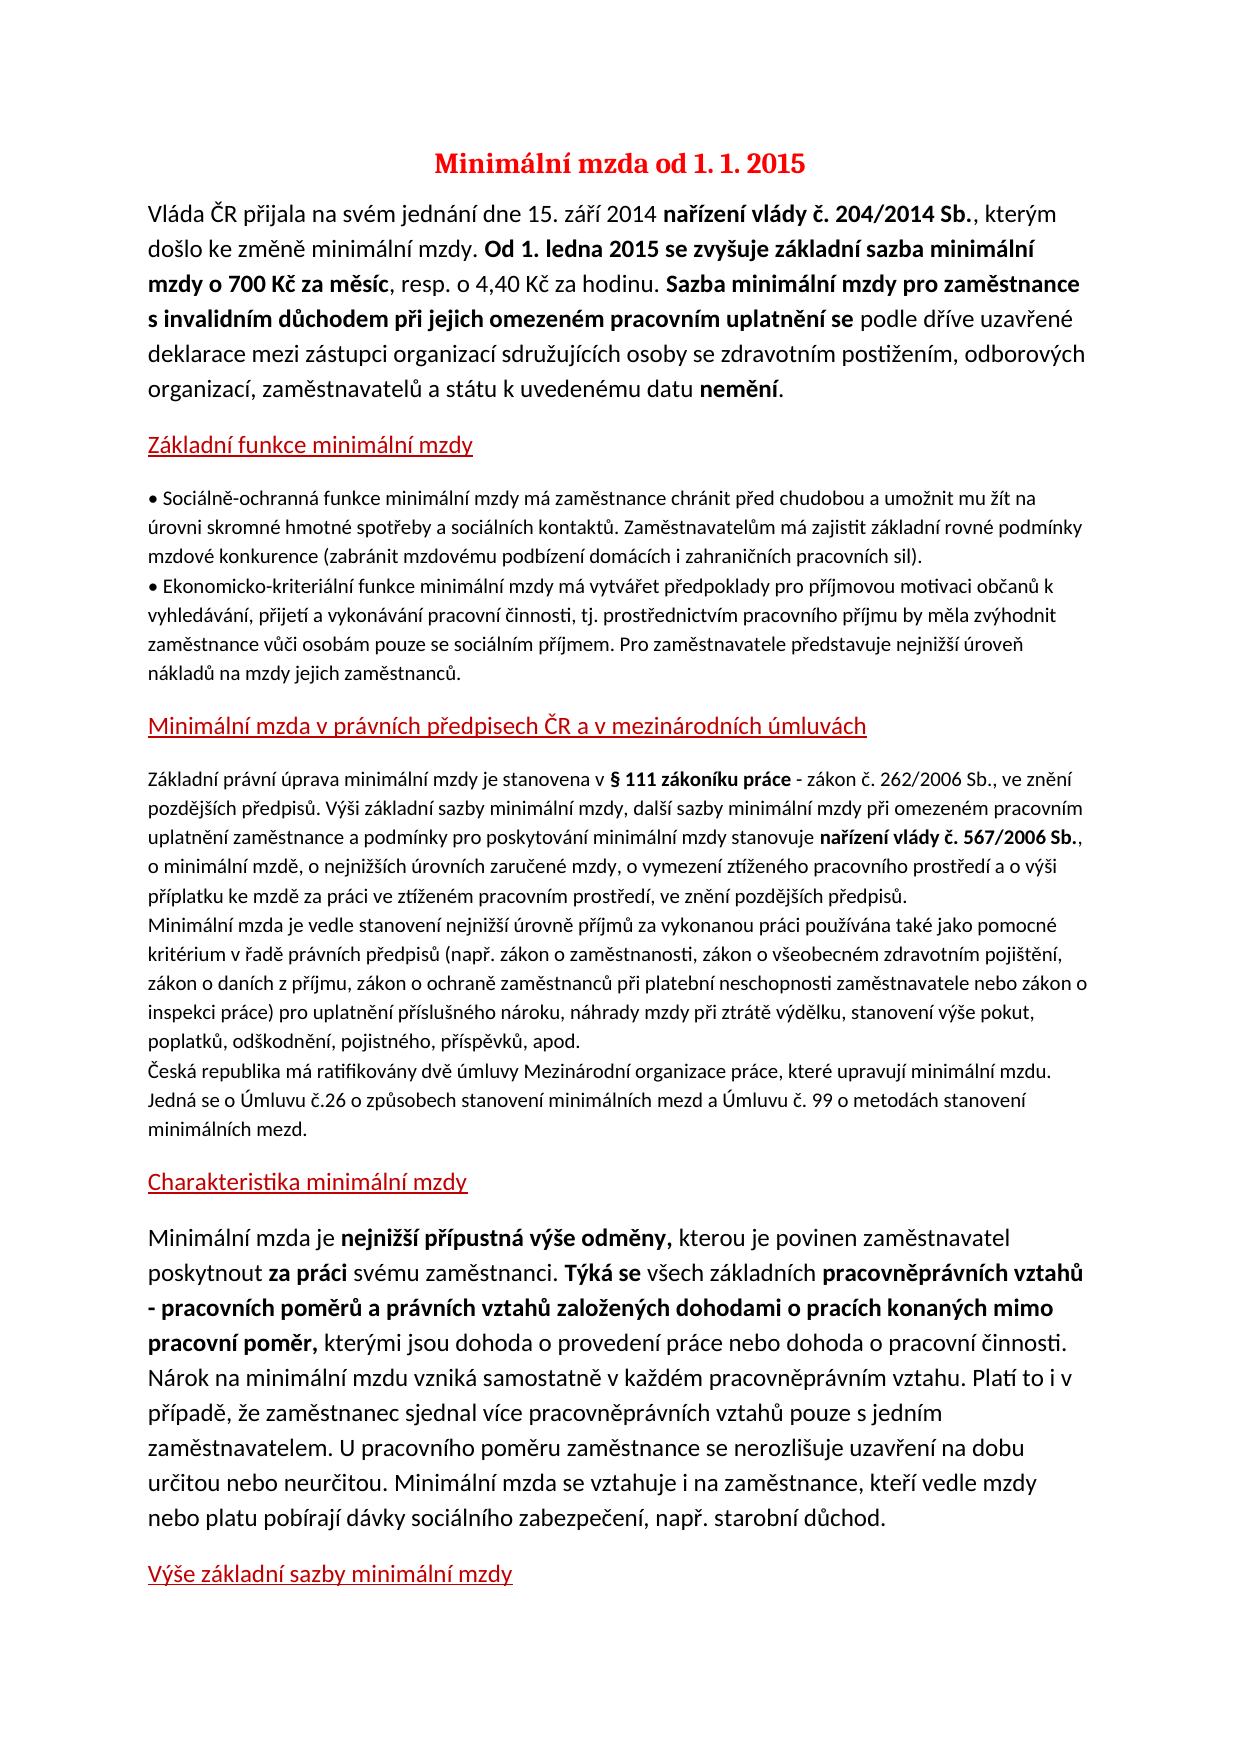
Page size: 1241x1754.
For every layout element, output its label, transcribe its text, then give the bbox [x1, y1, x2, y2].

text Minimální mzda je vedle stanovení nejnižší úrovně příjmů za vykonanou práci používána také jako pomocné kritérium v řadě právních předpisů (např. zákon o zaměstnanosti, zákon o všeobecném zdravotním pojištění, zákon o daních z příjmu, zákon o ochraně zaměstnanců při platební neschopnosti zaměstnavatele nebo zákon o inspekci práce) pro uplatnění příslušného nároku, náhrady mzdy při ztrátě výdělku, stanovení výše pokut, poplatků, odškodnění, pojistného, příspěvků, apod. [148, 912, 1093, 1054]
text Charakteristika minimální mzdy [148, 1166, 1093, 1197]
text Česká republika má ratifikovány dvě úmluvy Mezinárodní organizace práce, které upravují minimální mzdu. Jedná se o Úmluvu č.26 o způsobech stanovení minimálních mezd a Úmluvu č. 99 o metodách stanovení minimálních mezd. [148, 1058, 1093, 1142]
text • Ekonomicko-kriteriální funkce minimální mzdy má vytvářet předpoklady pro příjmovou motivaci občanů k vyhledávání, přijetí a vykonávání pracovní činnosti, tj. prostřednictvím pracovního příjmu by měla zvýhodnit zaměstnance vůči osobám pouze se sociálním příjmem. Pro zaměstnavatele představuje nejnižší úroveň nákladů na mzdy jejich zaměstnanců. [148, 573, 1093, 686]
text • Sociálně-ochranná funkce minimální mzdy má zaměstnance chránit před chudobou a umožnit mu žít na úrovni skromné hmotné spotřeby a sociálních kontaktů. Zaměstnavatelům má zajistit základní rovné podmínky mzdové konkurence (zabránit mzdovému podbízení domácích i zahraničních pracovních sil). [148, 485, 1093, 569]
text Základní právní úprava minimální mzdy je stanovena v § 111 zákoníku práce - zákon č. 262/2006 Sb., ve znění pozdějších předpisů. Výši základní sazby minimální mzdy, další sazby minimální mzdy při omezeném pracovním uplatnění zaměstnance a podmínky pro poskytování minimální mzdy stanovuje nařízení vlády č. 567/2006 Sb., o minimální mzdě, o nejnižších úrovních zaručené mzdy, o vymezení ztíženého pracovního prostředí a o výši příplatku ke mzdě za práci ve ztíženém pracovním prostředí, ve znění pozdějších předpisů. [148, 766, 1093, 908]
text Základní funkce minimální mzdy [148, 429, 1093, 460]
text Výše základní sazby minimální mzdy [148, 1558, 1093, 1588]
text Minimální mzda je nejnižší přípustná výše odměny, kterou je povinen zaměstnavatel poskytnout za práci svému zaměstnanci. Týká se všech základních pracovněprávních vztahů - pracovních poměrů a právních vztahů založených dohodami o pracích konaných mimo pracovní poměr, kterými jsou dohoda o provedení práce nebo dohoda o pracovní činnosti. Nárok na minimální mzdu vzniká samostatně v každém pracovněprávním vztahu. Platí to i v případě, že zaměstnanec sjednal více pracovněprávních vztahů pouze s jedním zaměstnavatelem. U pracovního poměru zaměstnance se nerozlišuje uzavření na dobu určitou nebo neurčitou. Minimální mzda se vztahuje i na zaměstnance, kteří vedle mzdy nebo platu pobírají dávky sociálního zabezpečení, např. starobní důchod. [148, 1222, 1093, 1532]
text Minimální mzda v právních předpisech ČR a v mezinárodních úmluvách [148, 710, 1093, 741]
text Vláda ČR přijala na svém jednání dne 15. září 2014 nařízení vlády č. 204/2014 Sb., kterým došlo ke změně minimální mzdy. Od 1. ledna 2015 se zvyšuje základní sazba minimální mzdy o 700 Kč za měsíc, resp. o 4,40 Kč za hodinu. Sazba minimální mzdy pro zaměstnance s invalidním důchodem při jejich omezeném pracovním uplatnění se podle dříve uzavřené deklarace mezi zástupci organizací sdružujících osoby se zdravotním postižením, odborových organizací, zaměstnavatelů a státu k uvedenému datu nemění. [148, 199, 1093, 404]
subtitle Minimální mzda od 1. 1. 2015 [148, 148, 1093, 181]
